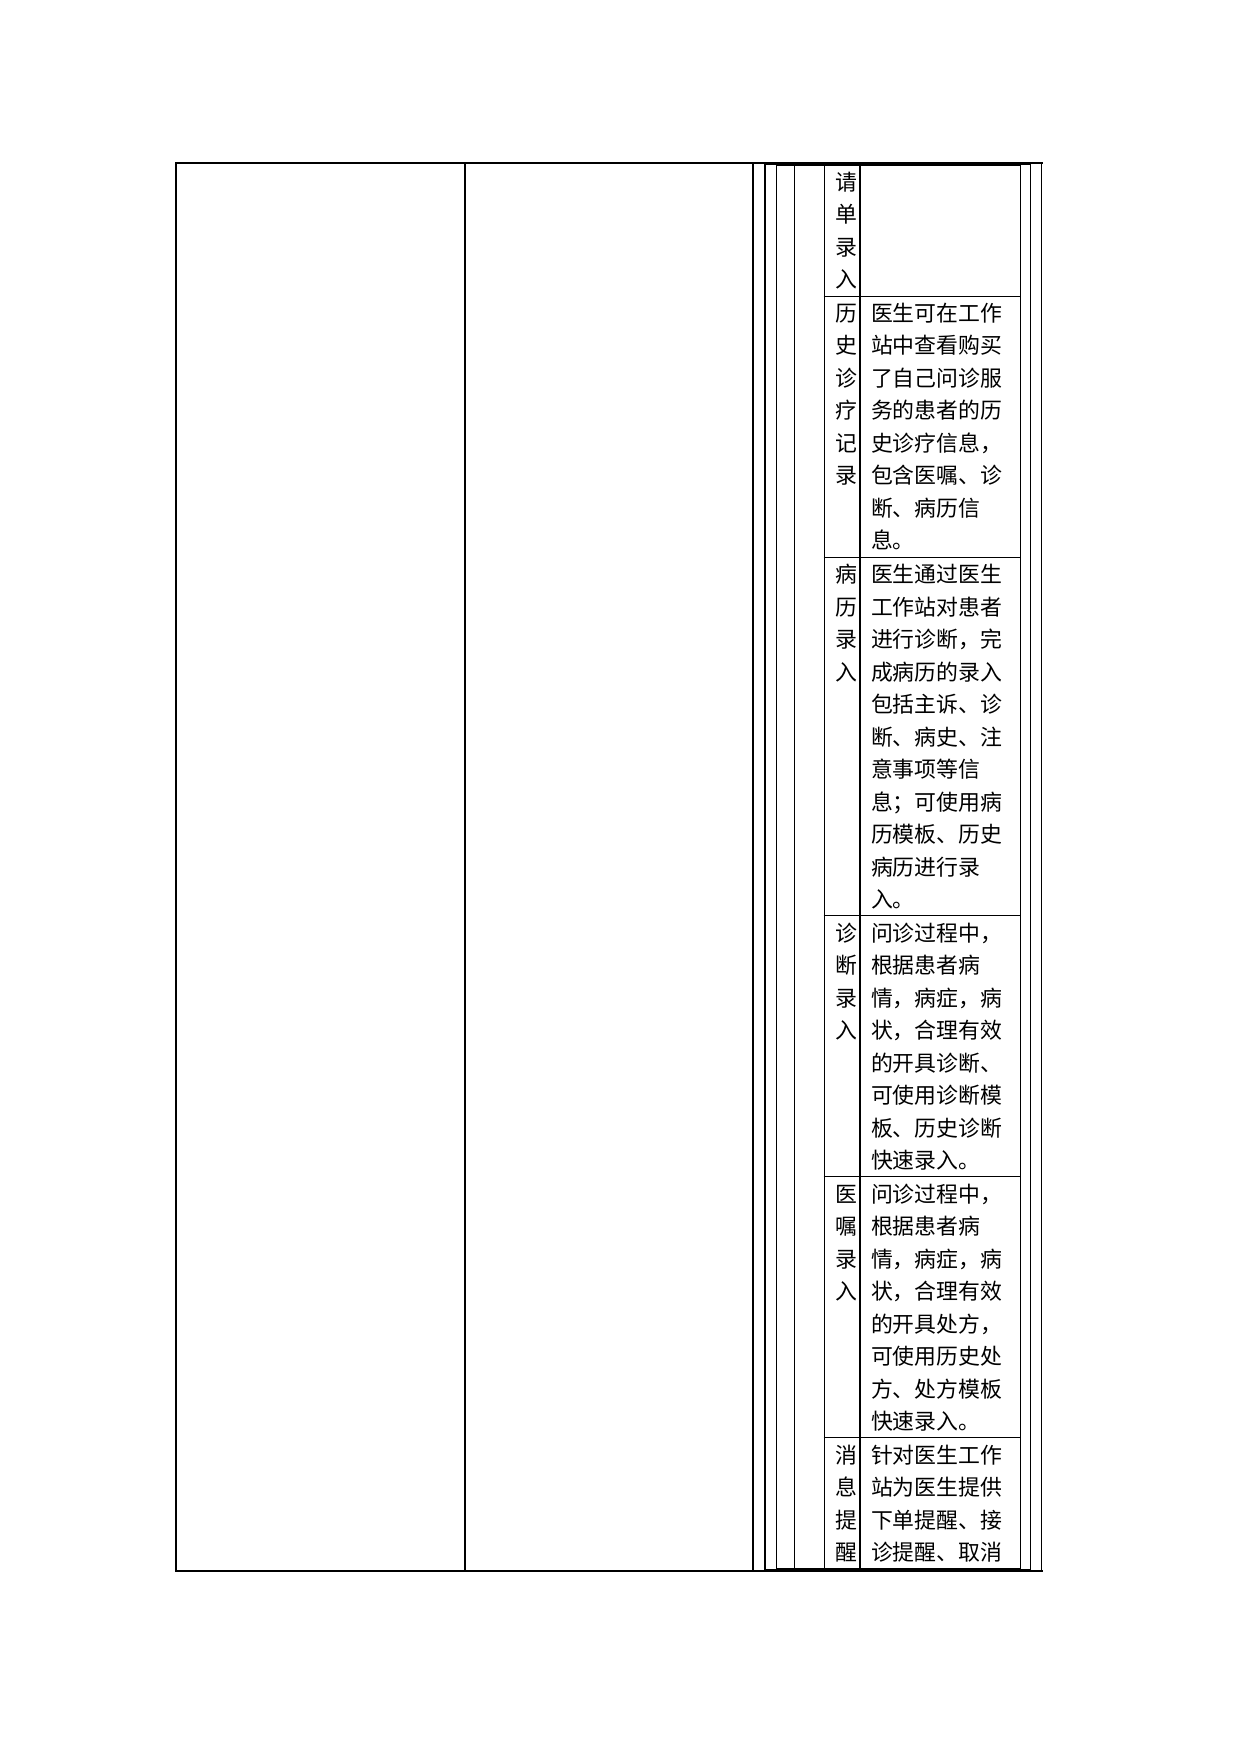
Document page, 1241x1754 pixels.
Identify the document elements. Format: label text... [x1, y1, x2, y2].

table_cell [766, 165, 776, 1569]
table_cell [825, 916, 859, 1176]
table_cell [754, 164, 764, 1570]
table_cell [825, 297, 859, 557]
table_cell [861, 1177, 1020, 1437]
table_cell [825, 1438, 859, 1568]
table_cell [861, 297, 1020, 557]
table_cell [861, 1438, 1020, 1568]
table_cell [825, 1177, 859, 1437]
table_cell [861, 558, 1020, 915]
table_cell 5 [177, 164, 464, 1570]
table_cell [825, 558, 859, 915]
table_cell [795, 166, 824, 1568]
table_cell [1021, 165, 1030, 1569]
table_cell [777, 166, 794, 1568]
table_cell [861, 166, 1020, 296]
table_cell [825, 166, 859, 296]
table_cell [1031, 164, 1041, 1570]
table_cell [861, 916, 1020, 1176]
table_cell [466, 164, 752, 1570]
